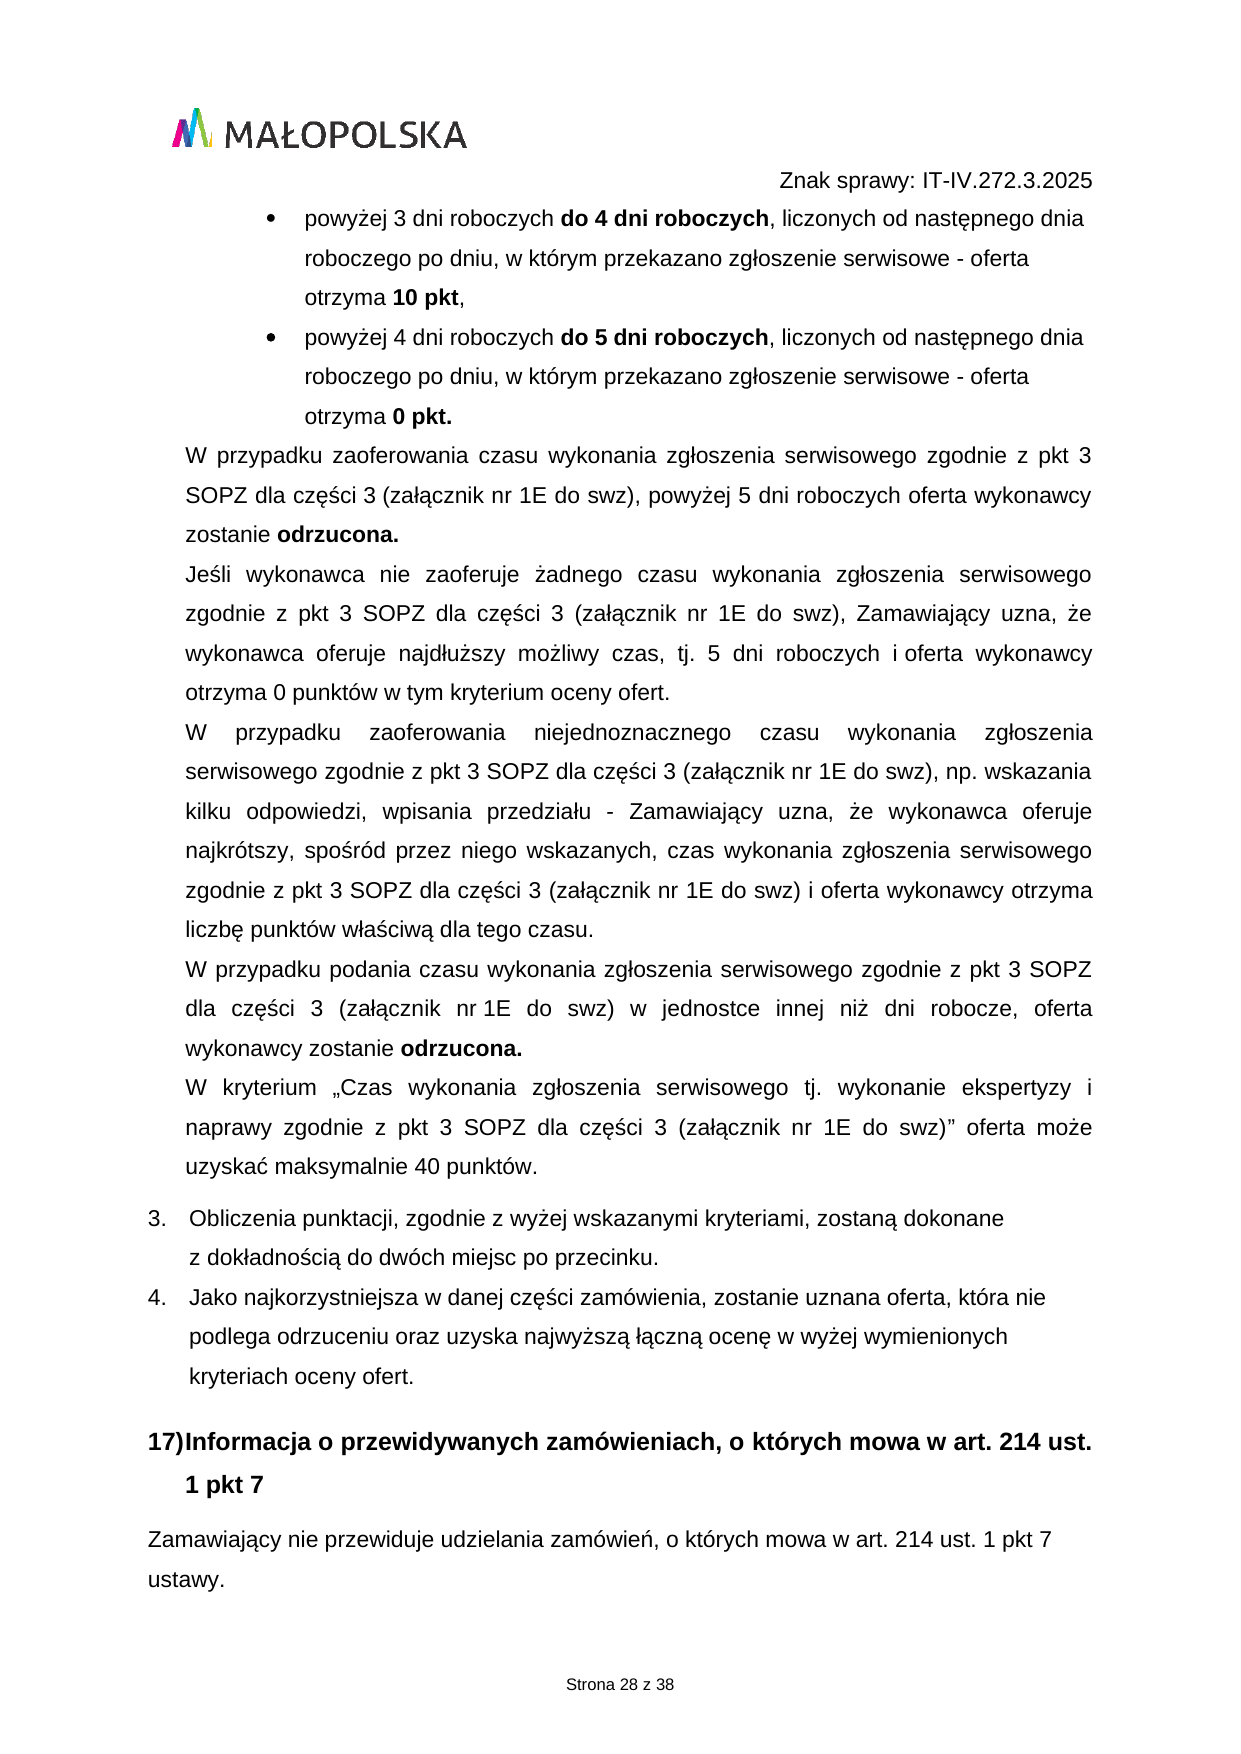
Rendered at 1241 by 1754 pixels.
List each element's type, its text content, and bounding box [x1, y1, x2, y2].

list W przypadku zaoferowania niejednoznacznego czasu wykonania zgłoszenia serwisowego zgodnie z pkt 3 SOPZ dla części 3 (załącznik nr 1E do swz), np. wskazania kilku odpowiedzi, wpisania przedziału - Zamawiający uzna, że wykonawca oferuje najkrótszy, spośród przez niego wskazanych, czas wykonania zgłoszenia serwisowego zgodnie z pkt 3 SOPZ dla części 3 (załącznik nr 1E do swz) i oferta wykonawcy otrzyma liczbę punktów właściwą dla tego czasu. [185, 719, 1093, 942]
text Zamawiający nie przewiduje udzielania zamówień, o których mowa w art. 214 ust. 1 pkt 7 ustawy. [148, 1526, 1093, 1592]
list W kryterium „Czas wykonania zgłoszenia serwisowego tj. wykonanie ekspertyzy i naprawy zgodnie z pkt 3 SOPZ dla części 3 (załącznik nr 1E do swz)” oferta może uzyskać maksymalnie 40 punktów. [185, 1074, 1093, 1179]
list W przypadku zaoferowania czasu wykonania zgłoszenia serwisowego zgodnie z pkt 3 SOPZ dla części 3 (załącznik nr 1E do swz), powyżej 5 dni roboczych oferta wykonawcy zostanie odrzucona. [185, 442, 1093, 548]
subtitle Informacja o przewidywanych zamówieniach, o których mowa w art. 214 ust. 1 pkt 7 [148, 1427, 1093, 1499]
list powyżej 3 dni roboczych do 4 dni roboczych, liczonych od następnego dnia roboczego po dniu, w którym przekazano zgłoszenie serwisowe - oferta otrzyma 10 pkt, [267, 205, 1093, 311]
list Jeśli wykonawca nie zaoferuje żadnego czasu wykonania zgłoszenia serwisowego zgodnie z pkt 3 SOPZ dla części 3 (załącznik nr 1E do swz), Zamawiający uzna, że wykonawca oferuje najdłuższy możliwy czas, tj. 5 dni roboczych i oferta wykonawcy otrzyma 0 punktów w tym kryterium oceny ofert. [185, 561, 1093, 706]
list Obliczenia punktacji, zgodnie z wyżej wskazanymi kryteriami, zostaną dokonane z dokładnością do dwóch miejsc po przecinku. [148, 1205, 1093, 1271]
list Jako najkorzystniejsza w danej części zamówienia, zostanie uznana oferta, która nie podlega odrzuceniu oraz uzyska najwyższą łączną ocenę w wyżej wymienionych kryteriach oceny ofert. [148, 1284, 1093, 1389]
list W przypadku podania czasu wykonania zgłoszenia serwisowego zgodnie z pkt 3 SOPZ dla części 3 (załącznik nr 1E do swz) w jednostce innej niż dni robocze, oferta wykonawcy zostanie odrzucona. [185, 956, 1093, 1061]
list powyżej 4 dni roboczych do 5 dni roboczych, liczonych od następnego dnia roboczego po dniu, w którym przekazano zgłoszenie serwisowe - oferta otrzyma 0 pkt. [267, 324, 1093, 429]
picture [147, 88, 491, 167]
